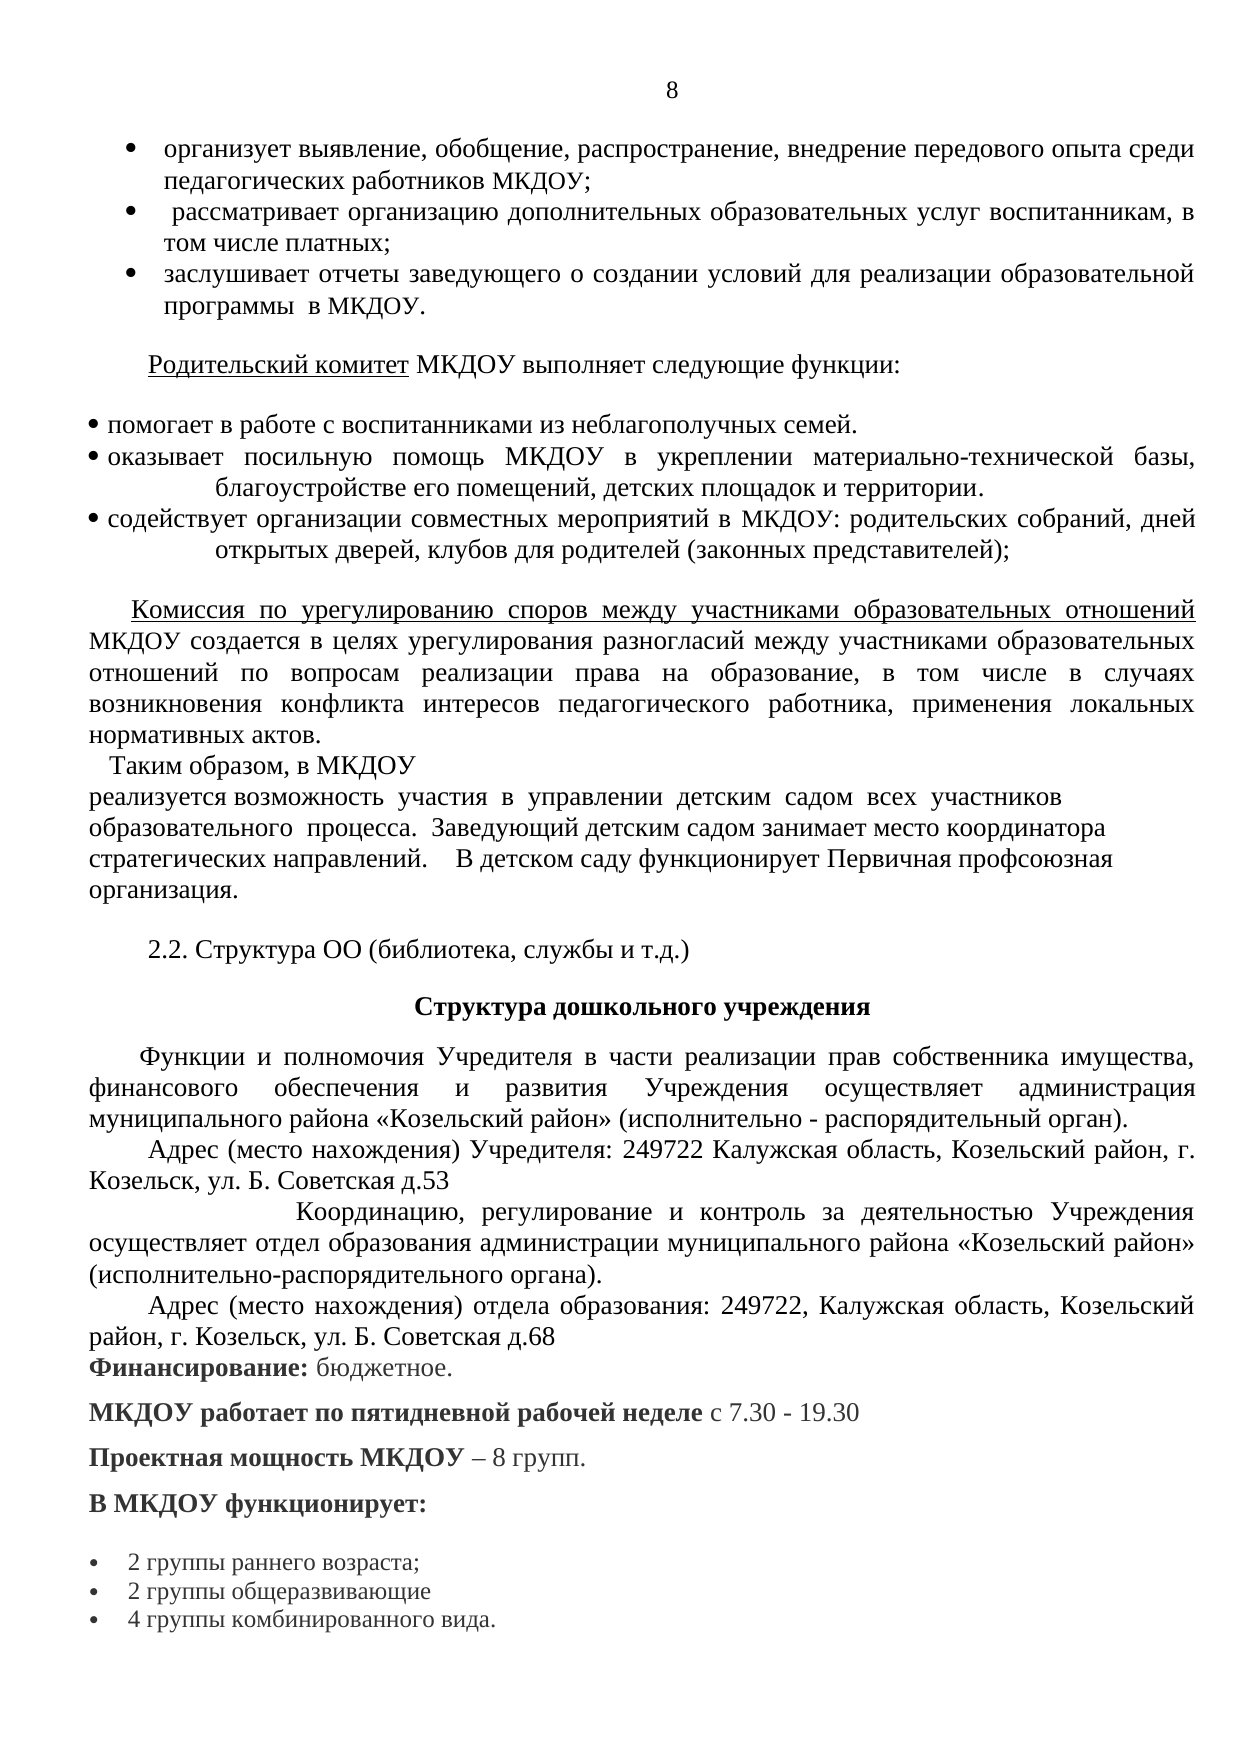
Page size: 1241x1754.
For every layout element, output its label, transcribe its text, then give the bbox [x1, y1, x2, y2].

list помогает в работе с воспитанниками из неблагополучных семей. [89, 408, 1196, 440]
text Комиссия по урегулированию споров между участниками образовательных отношений МКДОУ создается в целях урегулирования разногласий между участниками образовательных отношений по вопросам реализации права на образование, в том числе в случаях возникновения конфликта интересов педагогического работника, применения локальных нормативных актов. [89, 593, 1196, 749]
text Финансирование: бюджетное. [89, 1351, 1196, 1382]
text Родительский комитет МКДОУ выполняет следующие функции: [89, 349, 1196, 380]
text образовательного процесса. Заведующий детским садом занимает место координатора стратегических направлений. В детском саду функционирует Первичная профсоюзная организация. [89, 811, 1196, 905]
list оказывает посильную помощь МКДОУ в укреплении материально-технической базы, благоустройстве его помещений, детских площадок и территории. [89, 440, 1196, 502]
text Таким образом, в МКДОУ реализуется возможность участия в управлении детским садом всех участников [89, 749, 1196, 811]
list содействует организации совместных мероприятий в МКДОУ: родительских собраний, дней открытых дверей, клубов для родителей (законных представителей); [89, 502, 1196, 564]
list заслушивает отчеты заведующего о создании условий для реализации образовательной программы в МКДОУ. [126, 257, 1196, 320]
text 2.2. Структура ОО (библиотека, службы и т.д.) [89, 933, 1196, 965]
list организует выявление, обобщение, распространение, внедрение передового опыта среди педагогических работников МКДОУ; [126, 132, 1196, 195]
list 2 группы общеразвивающие [90, 1576, 1196, 1604]
subtitle Структура дошкольного учреждения [89, 983, 1196, 1021]
text Проектная мощность МКДОУ – 8 групп. [89, 1442, 1196, 1473]
list 2 группы раннего возраста; [90, 1547, 1196, 1576]
text Координацию, регулирование и контроль за деятельностью Учреждения осуществляет отдел образования администрации муниципального района «Козельский район» (исполнительно-распорядительного органа). [89, 1195, 1196, 1289]
list рассматривает организацию дополнительных образовательных услуг воспитанникам, в том числе платных; [126, 195, 1196, 257]
text Адрес (место нахождения) отдела образования: 249722, Калужская область, Козельский район, г. Козельск, ул. Б. Советская д.68 [89, 1289, 1196, 1351]
text В МКДОУ функционирует: [89, 1487, 1196, 1518]
list 4 группы комбинированного вида. [90, 1604, 1196, 1633]
text Функции и полномочия Учредителя в части реализации прав собственника имущества, финансового обеспечения и развития Учреждения осуществляет администрация муниципального района «Козельский район» (исполнительно - распорядительный орган). [89, 1040, 1196, 1133]
text МКДОУ работает по пятидневной рабочей неделе с 7.30 - 19.30 [89, 1396, 1196, 1427]
text Адрес (место нахождения) Учредителя: 249722 Калужская область, Козельский район, г. Козельск, ул. Б. Советская д.53 [89, 1133, 1196, 1195]
